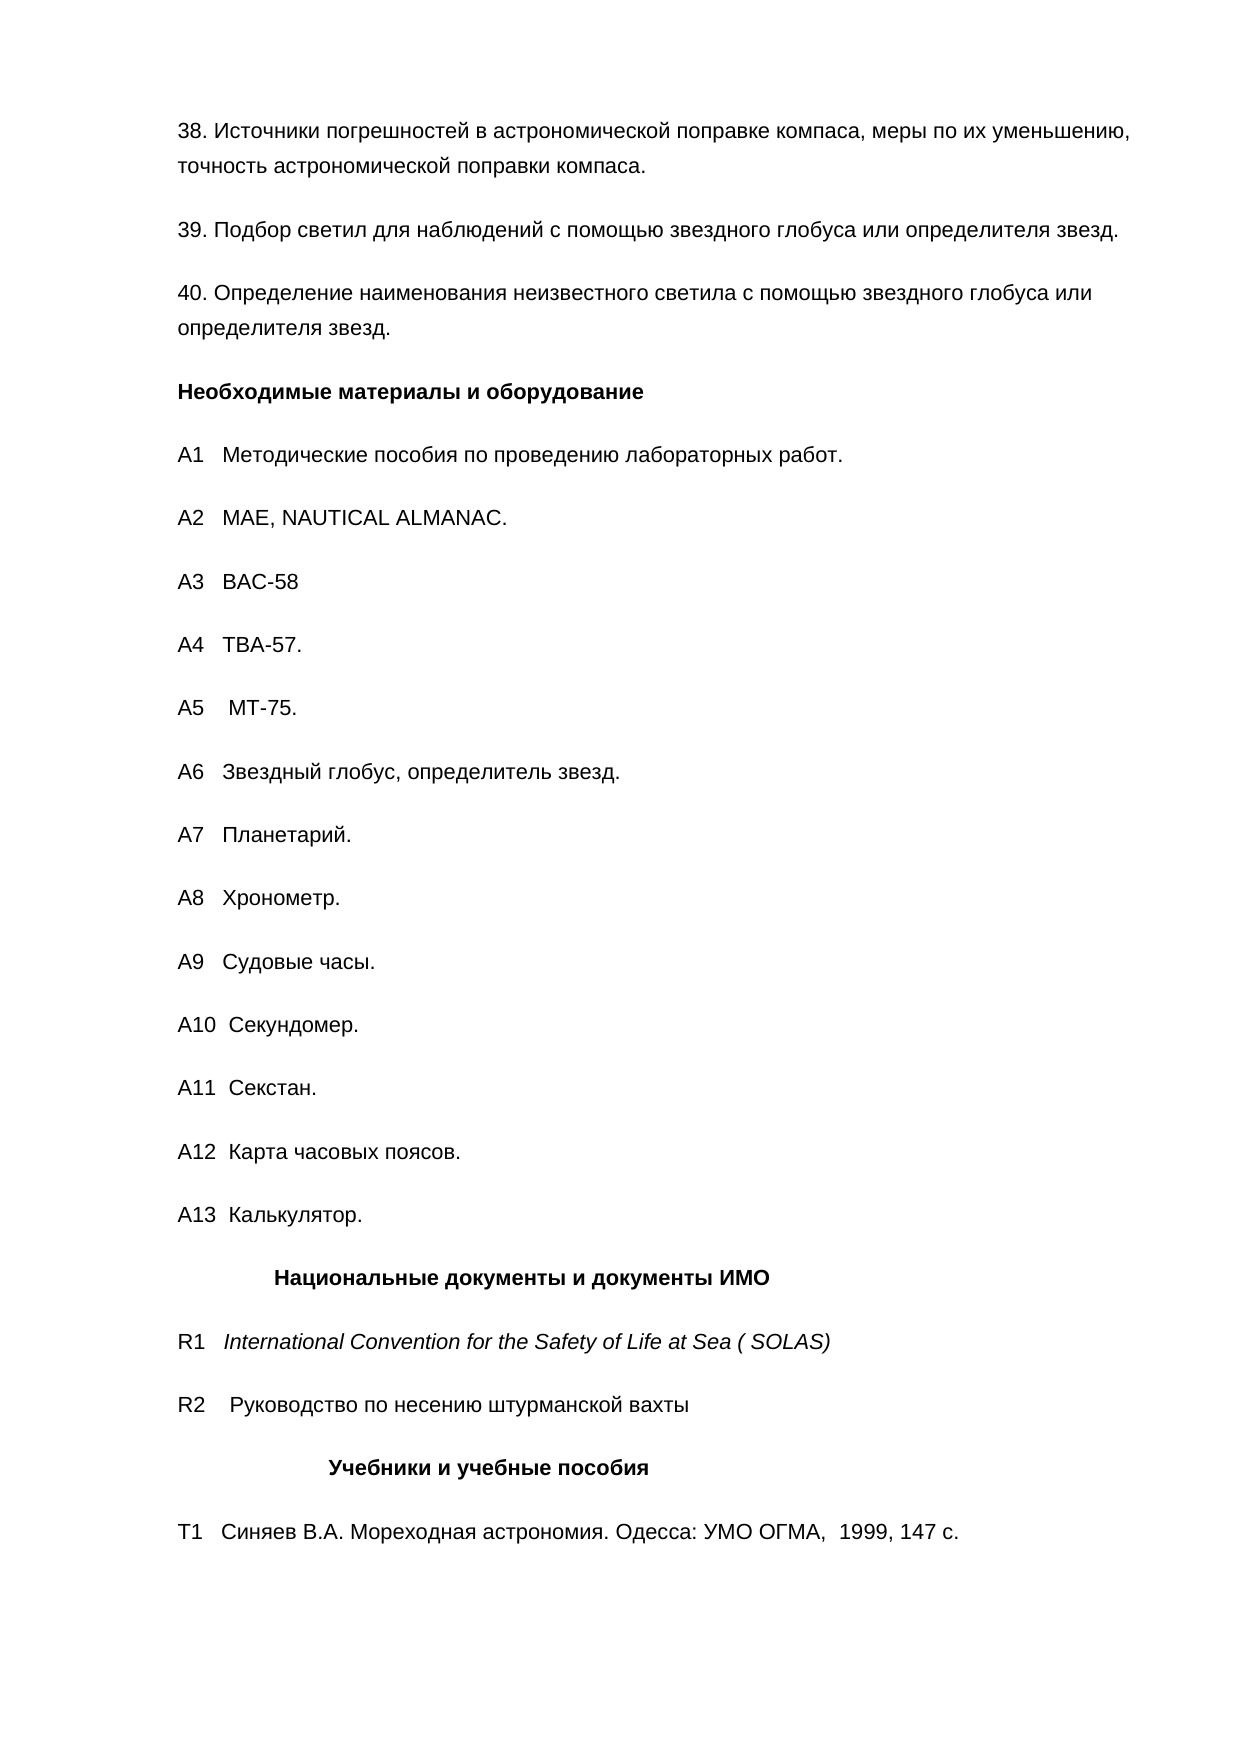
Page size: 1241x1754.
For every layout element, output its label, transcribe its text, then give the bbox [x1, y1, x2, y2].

text А10 Секундомер. [177, 1012, 1152, 1037]
text А6 Звездный глобус, определитель звезд. [177, 758, 1152, 784]
text А12 Карта часовых поясов. [177, 1138, 1152, 1164]
text А7 Планетарий. [177, 822, 1152, 847]
text Национальные документы и документы ИМО [177, 1265, 1152, 1290]
text А4 ТВА-57. [177, 632, 1152, 657]
text 39. Подбор светил для наблюдений с помощью звездного глобуса или определителя звезд. [177, 217, 1152, 242]
text А3 ВАС-58 [177, 568, 1152, 594]
text А11 Секстан. [177, 1075, 1152, 1100]
text 38. Источники погрешностей в астрономической поправке компаса, меры по их уменьшению, точность астрономической поправки компаса. [177, 118, 1152, 178]
text А2 МАЕ, NAUTICAL ALMANAC. [177, 505, 1152, 530]
text Т1 Синяев В.А. Мореходная астрономия. Одесса: УМО ОГМА, 1999, 147 с. [177, 1518, 1152, 1544]
text А1 Методические пособия по проведению лабораторных работ. [177, 442, 1152, 467]
text R2 Руководство по несению штурманской вахты [177, 1392, 1152, 1417]
text Необходимые материалы и оборудование [177, 378, 1152, 404]
text А8 Хронометр. [177, 885, 1152, 910]
text R1 International Convention for the Safety of Life at Sea ( SOLAS) [177, 1328, 1152, 1354]
text А9 Судовые часы. [177, 948, 1152, 974]
text А13 Калькулятор. [177, 1202, 1152, 1227]
text Учебники и учебные пособия [177, 1455, 1152, 1480]
text 40. Определение наименования неизвестного светила с помощью звездного глобуса или определителя звезд. [177, 280, 1152, 340]
text А5 МТ-75. [177, 695, 1152, 720]
